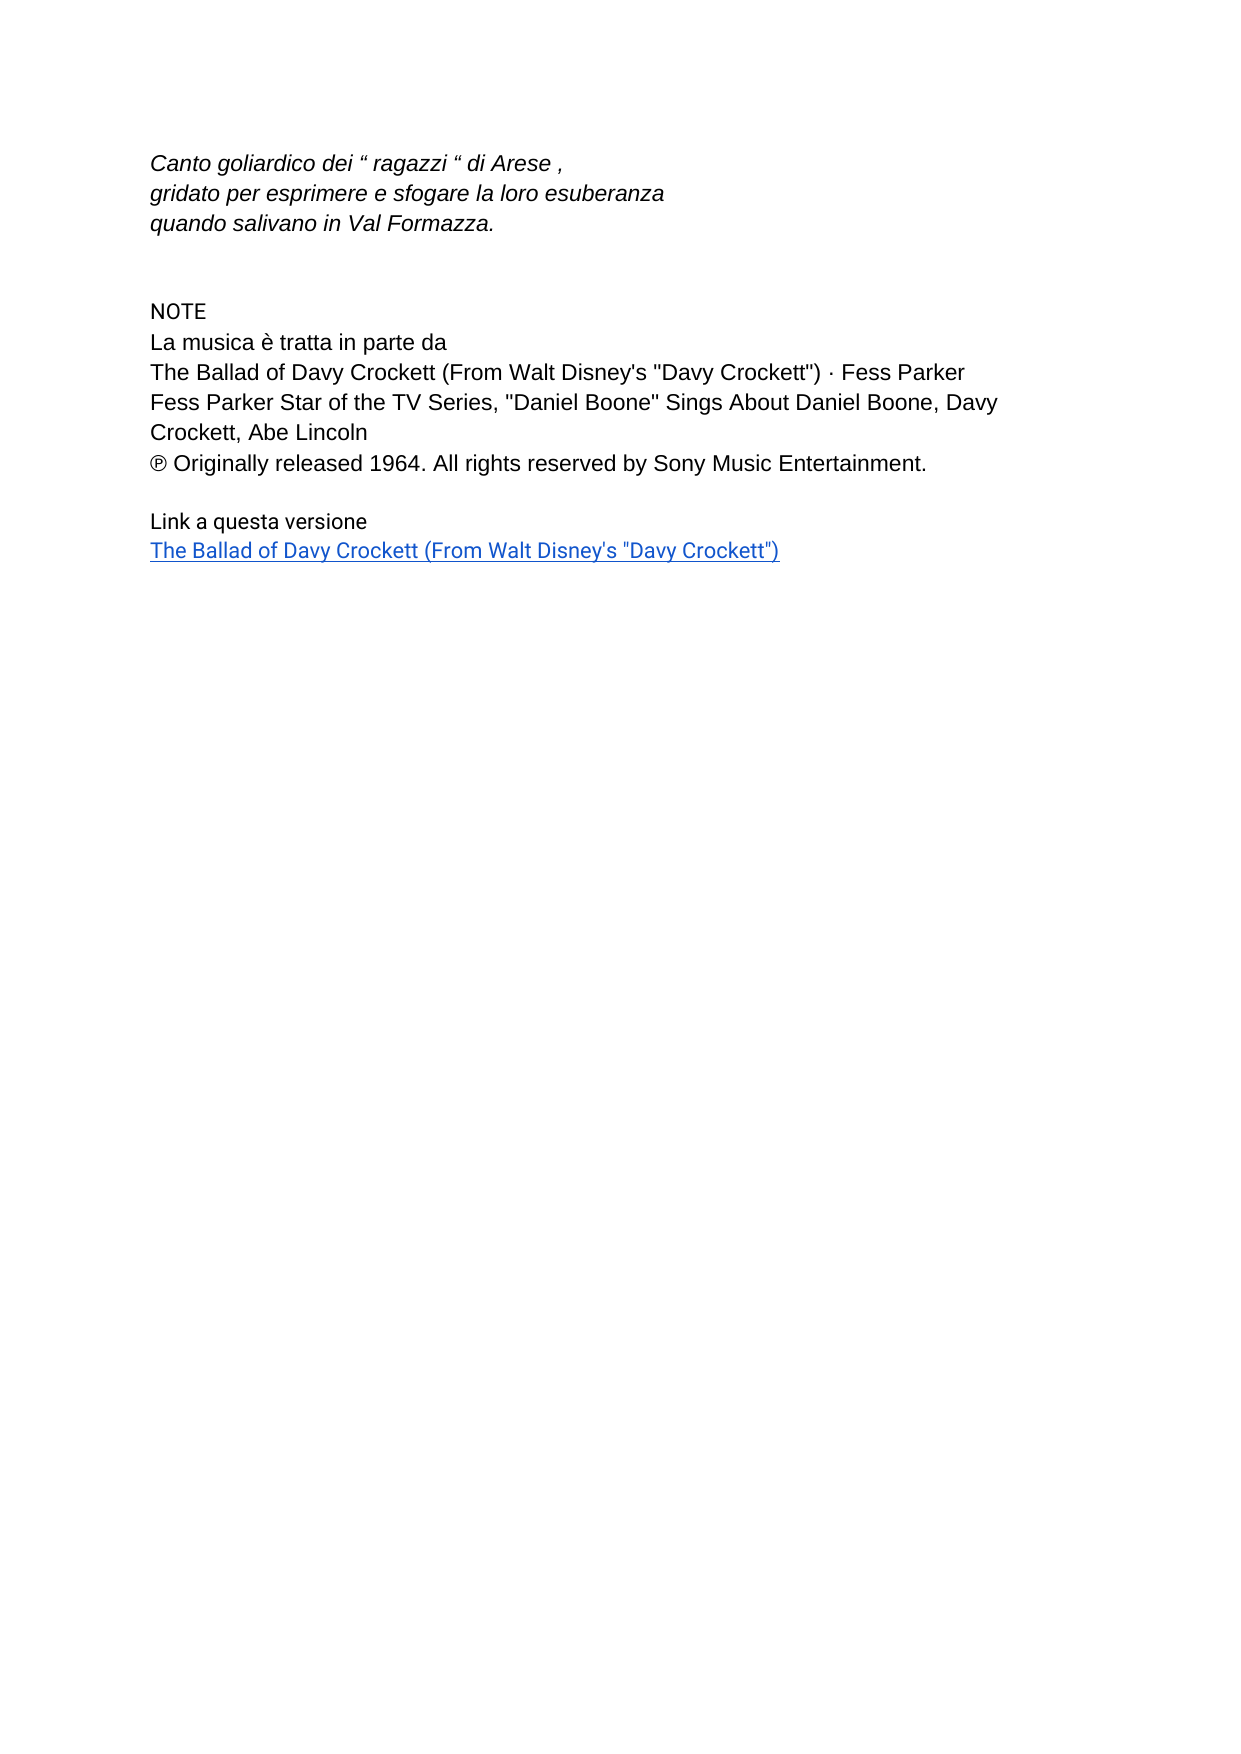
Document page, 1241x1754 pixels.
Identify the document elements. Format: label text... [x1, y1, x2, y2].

text Fess Parker Star of the TV Series, "Daniel Boone" Sings About Daniel Boone, Davy Crockett, Abe Lincoln [150, 389, 1090, 446]
text The Ballad of Davy Crockett (From Walt Disney's "Davy Crockett") · Fess Parker [150, 359, 1090, 385]
text NOTE [150, 299, 1090, 325]
text Canto goliardico dei “ ragazzi “ di Arese , [150, 150, 1090, 176]
text La musica è tratta in parte da [150, 329, 1090, 355]
text ℗ Originally released 1964. All rights reserved by Sony Music Entertainment. [150, 449, 1090, 476]
text Link a questa versione [150, 509, 1090, 535]
text gridato per esprimere e sfogare la loro esuberanza [150, 180, 1090, 207]
text The Ballad of Davy Crockett (From Walt Disney's "Davy Crockett") [150, 538, 1090, 564]
text quando salivano in Val Formazza. [150, 210, 1090, 237]
